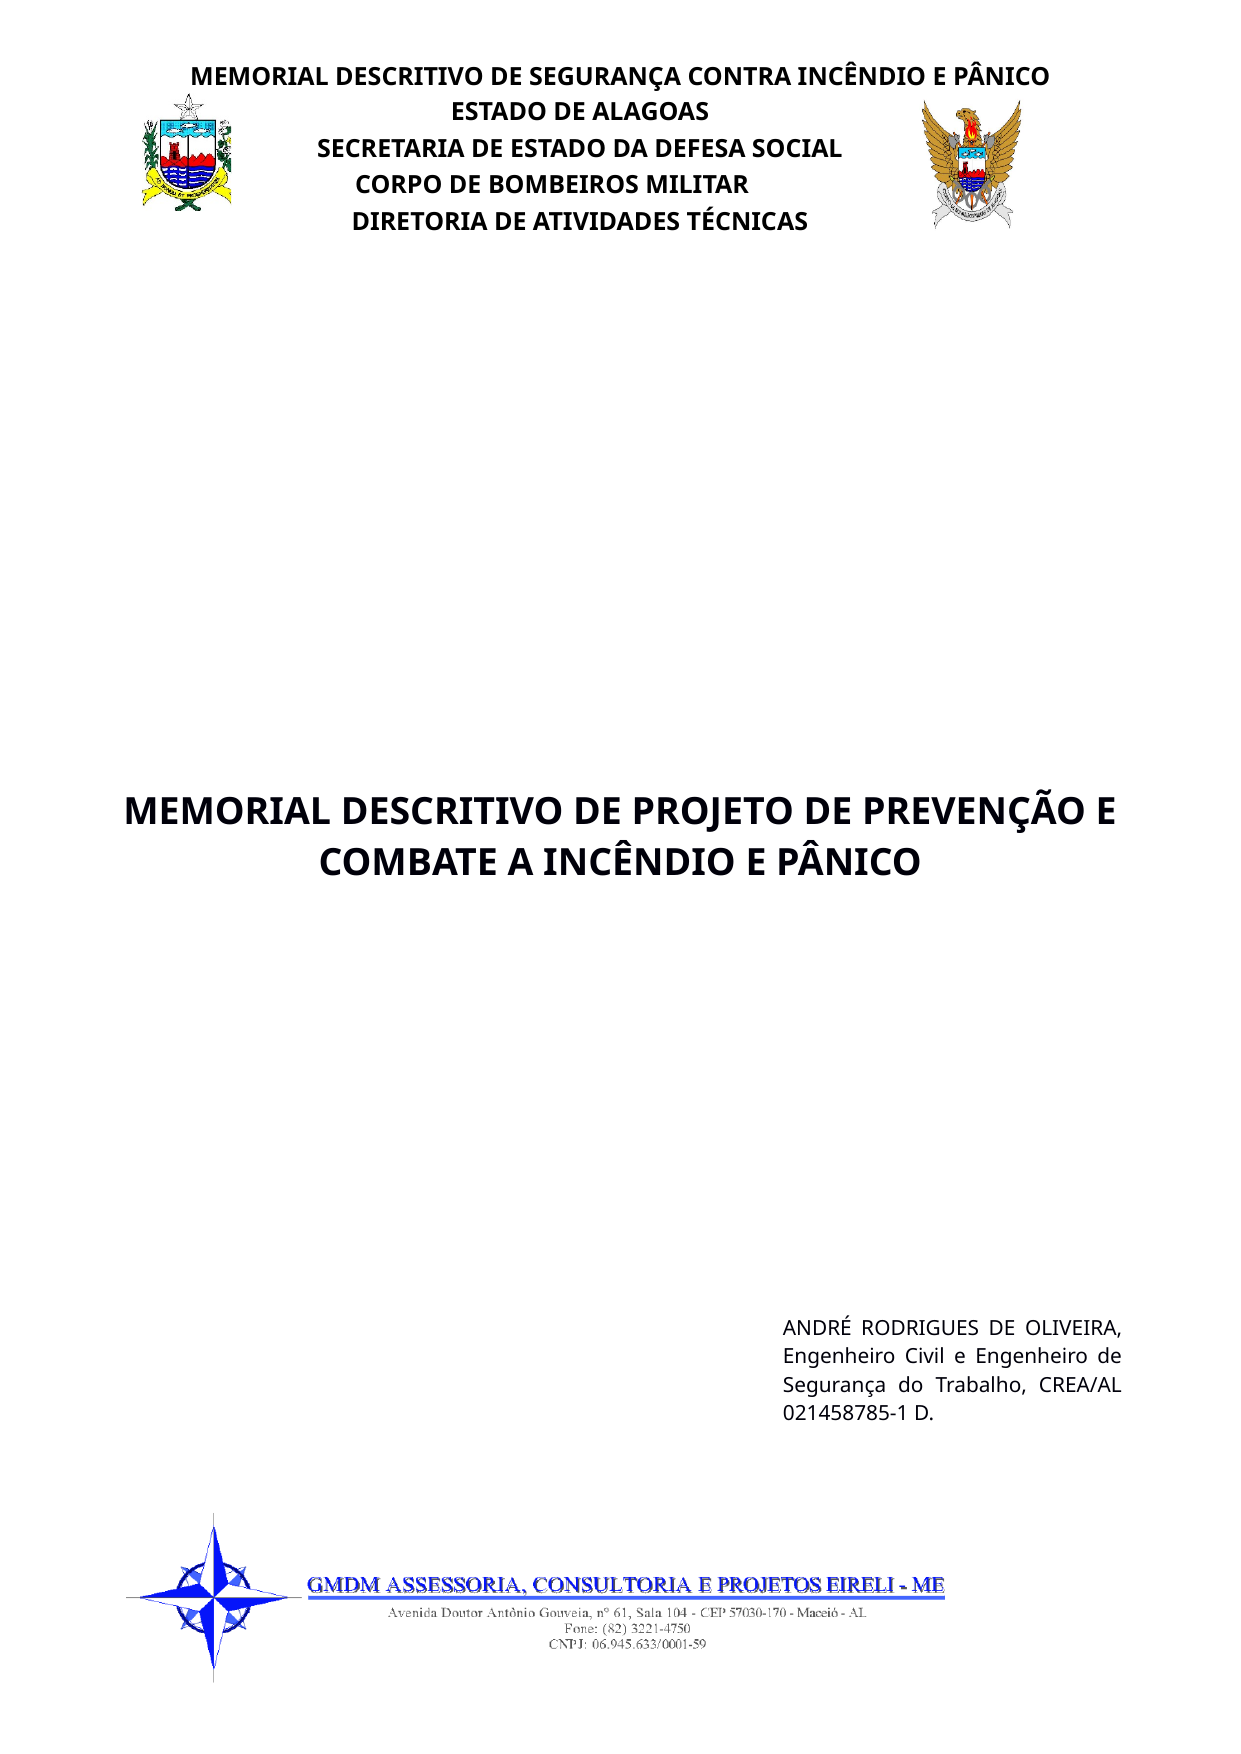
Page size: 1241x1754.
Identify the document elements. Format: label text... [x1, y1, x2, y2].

text ANDRÉ RODRIGUES DE OLIVEIRA, Engenheiro Civil e Engenheiro de Segurança do Trabalho, CREA/AL 021458785-1 D. [783, 1313, 1122, 1427]
picture [911, 93, 1032, 239]
picture [119, 1506, 954, 1687]
text MEMORIAL DESCRITIVO DE PROJETO DE PREVENÇÃO E COMBATE A INCÊNDIO E PÂNICO [118, 784, 1122, 887]
picture [140, 93, 231, 209]
